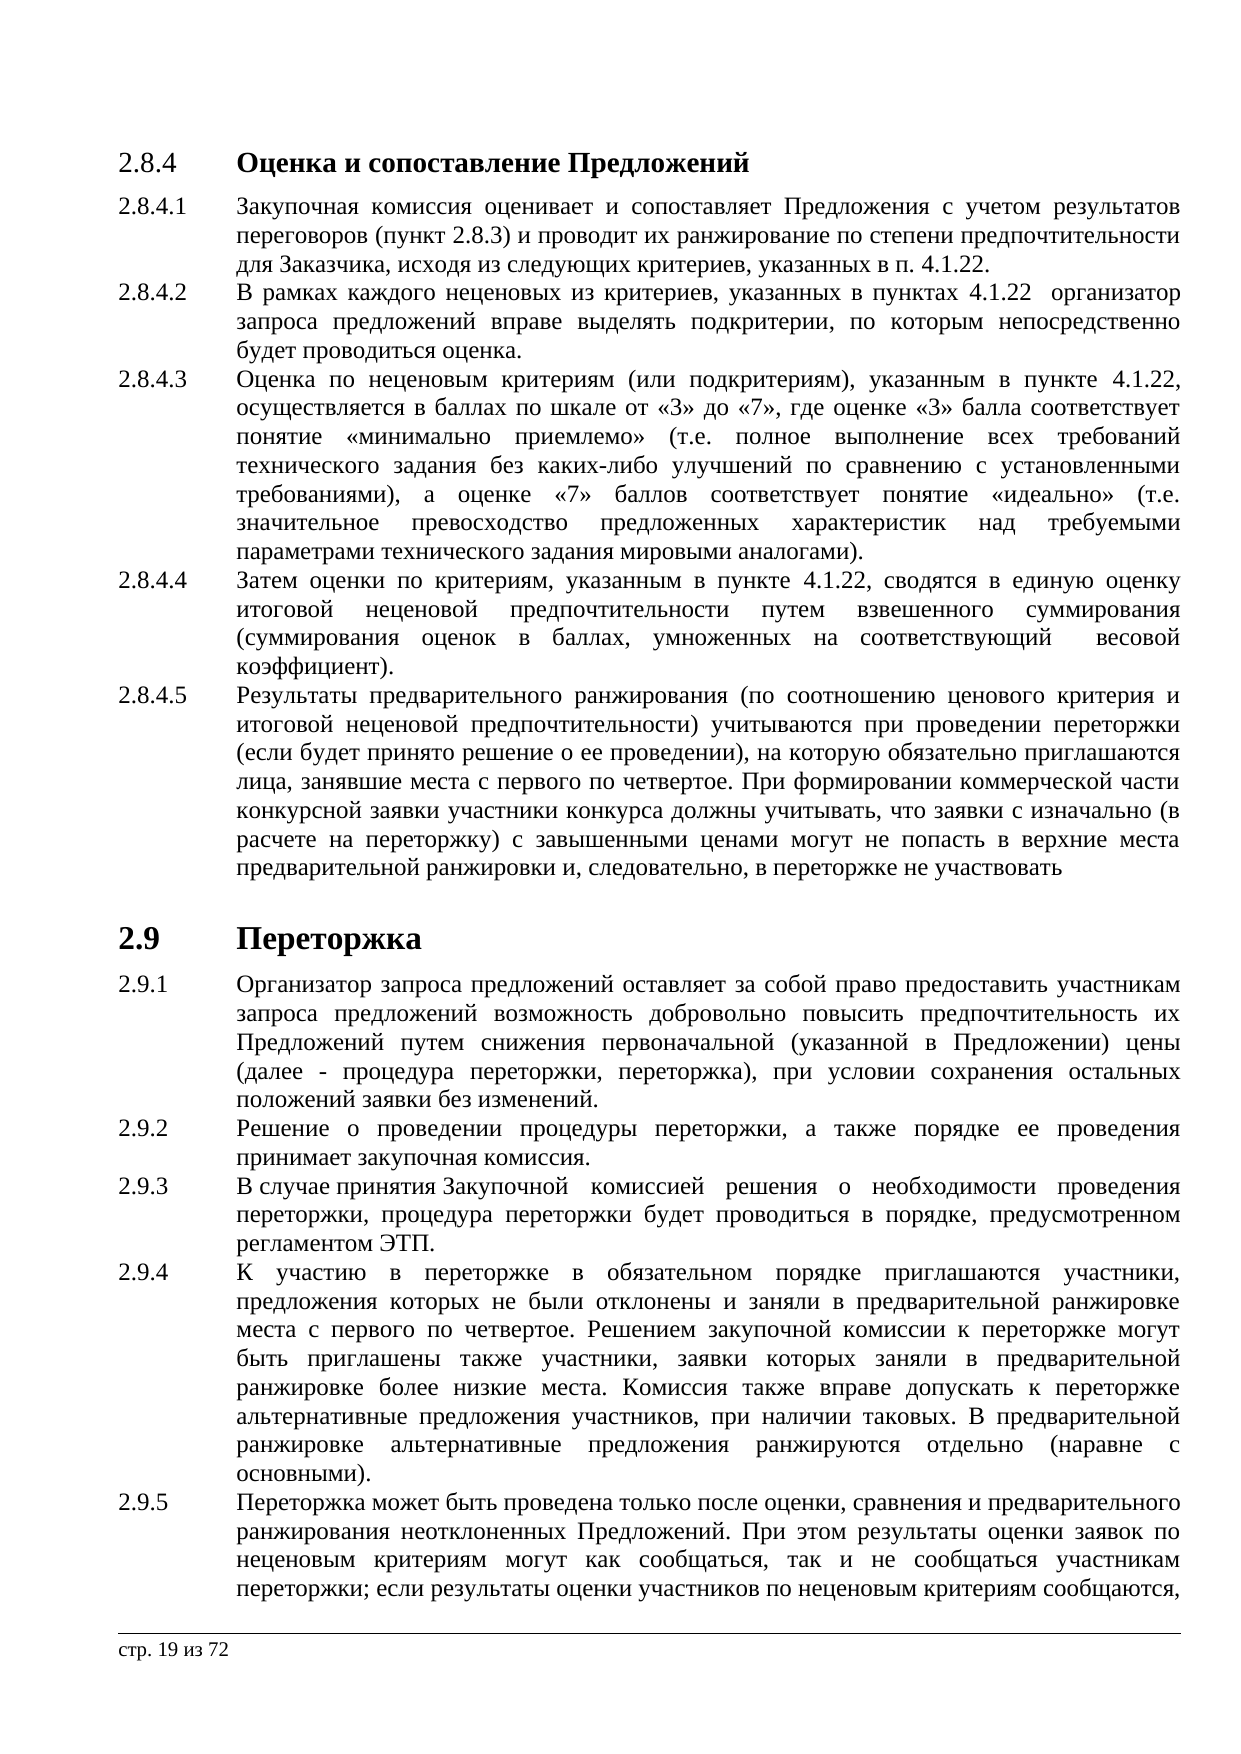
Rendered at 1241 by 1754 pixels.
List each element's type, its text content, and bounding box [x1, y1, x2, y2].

text Оценка по неценовым критериям (или подкритериям), указанным в пункте 4.1.22, осуществляется в баллах по шкале от «3» до «7», где оценке «3» балла соответствует понятие «минимально приемлемо» (т.е. полное выполнение всех требований технического задания без каких-либо улучшений по сравнению с установленными требованиями), а оценке «7» баллов соответствует понятие «идеально» (т.е. значительное превосходство предложенных характеристик над требуемыми параметрами технического задания мировыми аналогами). [118, 364, 1181, 565]
text В рамках каждого неценовых из критериев, указанных в пунктах 4.1.22 организатор запроса предложений вправе выделять подкритерии, по которым непосредственно будет проводиться оценка. [118, 277, 1181, 364]
text В случае принятия Закупочной комиссией решения о необходимости проведения переторжки, процедура переторжки будет проводиться в порядке, предусмотренном регламентом ЭТП. [118, 1171, 1181, 1257]
text Закупочная комиссия оценивает и сопоставляет Предложения с учетом результатов переговоров (пункт 2.8.3) и проводит их ранжирование по степени предпочтительности для Заказчика, исходя из следующих критериев, указанных в п. 4.1.22. [118, 191, 1181, 277]
text Организатор запроса предложений оставляет за собой право предоставить участникам запроса предложений возможность добровольно повысить предпочтительность их Предложений путем снижения первоначальной (указанной в Предложении) цены (далее - процедура переторжки, переторжка), при условии сохранения остальных положений заявки без изменений. [118, 969, 1181, 1113]
text Оценка и сопоставление Предложений [118, 145, 1181, 179]
subtitle Переторжка [118, 919, 1181, 957]
text Решение о проведении процедуры переторжки, а также порядке ее проведения принимает закупочная комиссия. [118, 1113, 1181, 1171]
text К участию в переторжке в обязательном порядке приглашаются участники, предложения которых не были отклонены и заняли в предварительной ранжировке места с первого по четвертое. Решением закупочной комиссии к переторжке могут быть приглашены также участники, заявки которых заняли в предварительной ранжировке более низкие места. Комиссия также вправе допускать к переторжке альтернативные предложения участников, при наличии таковых. В предварительной ранжировке альтернативные предложения ранжируются отдельно (наравне с основными). [118, 1257, 1181, 1487]
text Затем оценки по критериям, указанным в пункте 4.1.22, сводятся в единую оценку итоговой неценовой предпочтительности путем взвешенного суммирования (суммирования оценок в баллах, умноженных на соответствующий весовой коэффициент). [118, 565, 1181, 680]
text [118, 1487, 1181, 1602]
text Результаты предварительного ранжирования (по соотношению ценового критерия и итоговой неценовой предпочтительности) учитываются при проведении переторжки (если будет принято решение о ее проведении), на которую обязательно приглашаются лица, занявшие места с первого по четвертое. При формировании коммерческой части конкурсной заявки участники конкурса должны учитывать, что заявки с изначально (в расчете на переторжку) с завышенными ценами могут не попасть в верхние места предварительной ранжировки и, следовательно, в переторжке не участвовать [118, 680, 1181, 881]
